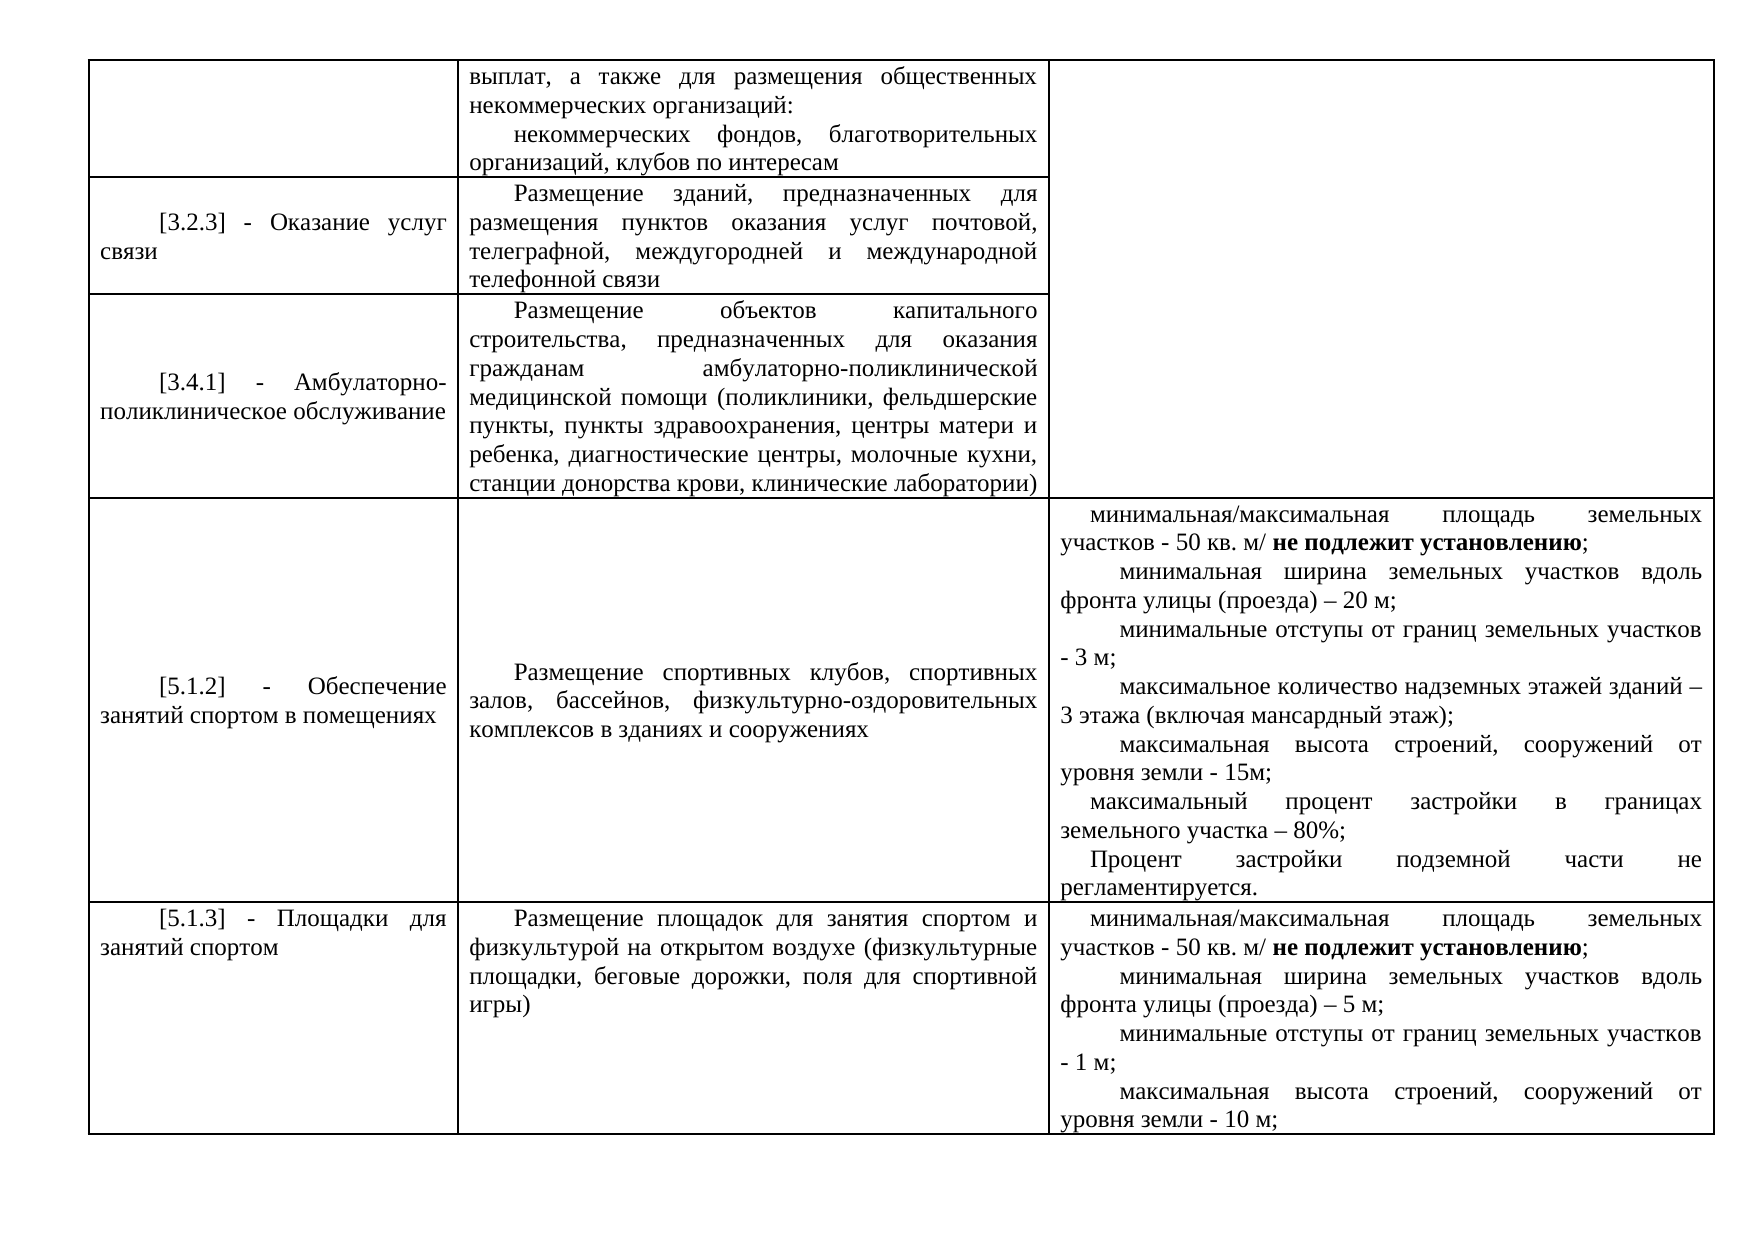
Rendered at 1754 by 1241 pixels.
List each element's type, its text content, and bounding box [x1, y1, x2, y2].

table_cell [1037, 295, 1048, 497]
table_cell Размещение спортивных клубов, спортивных залов, бассейнов, физкультурно-оздоровительных комплексов в зданиях и сооружениях [459, 499, 1048, 901]
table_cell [1050, 903, 1713, 1133]
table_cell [459, 903, 1048, 1133]
table_cell минимальная/максимальная площадь земельных участков - 50 кв. м/ не подлежит установлению; минимальная ширина земельных участков вдоль фронта улицы (проезда) – 20 м; минимальные отступы от границ земельных участков - 3 м; максимальное количество надземных этажей зданий – 3 этажа (включая мансардный этаж); максимальная высота строений, сооружений от уровня земли - 15м; максимальный процент застройки в границах земельного участка – 80%; Процент застройки подземной части не регламентируется. [1050, 499, 1713, 901]
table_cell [459, 61, 1048, 176]
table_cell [90, 903, 457, 1133]
table_cell Размещение зданий, предназначенных для размещения пунктов оказания услуг почтовой, телеграфной, междугородней и международной телефонной связи [459, 178, 1048, 293]
table_cell [3.4.1] - Амбулаторно-поликлиническое обслуживание [90, 295, 457, 497]
table_cell [5.1.2] - Обеспечение занятий спортом в помещениях [90, 499, 457, 901]
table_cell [90, 61, 457, 176]
table_cell [3.2.3] - Оказание услуг связи [90, 178, 457, 293]
